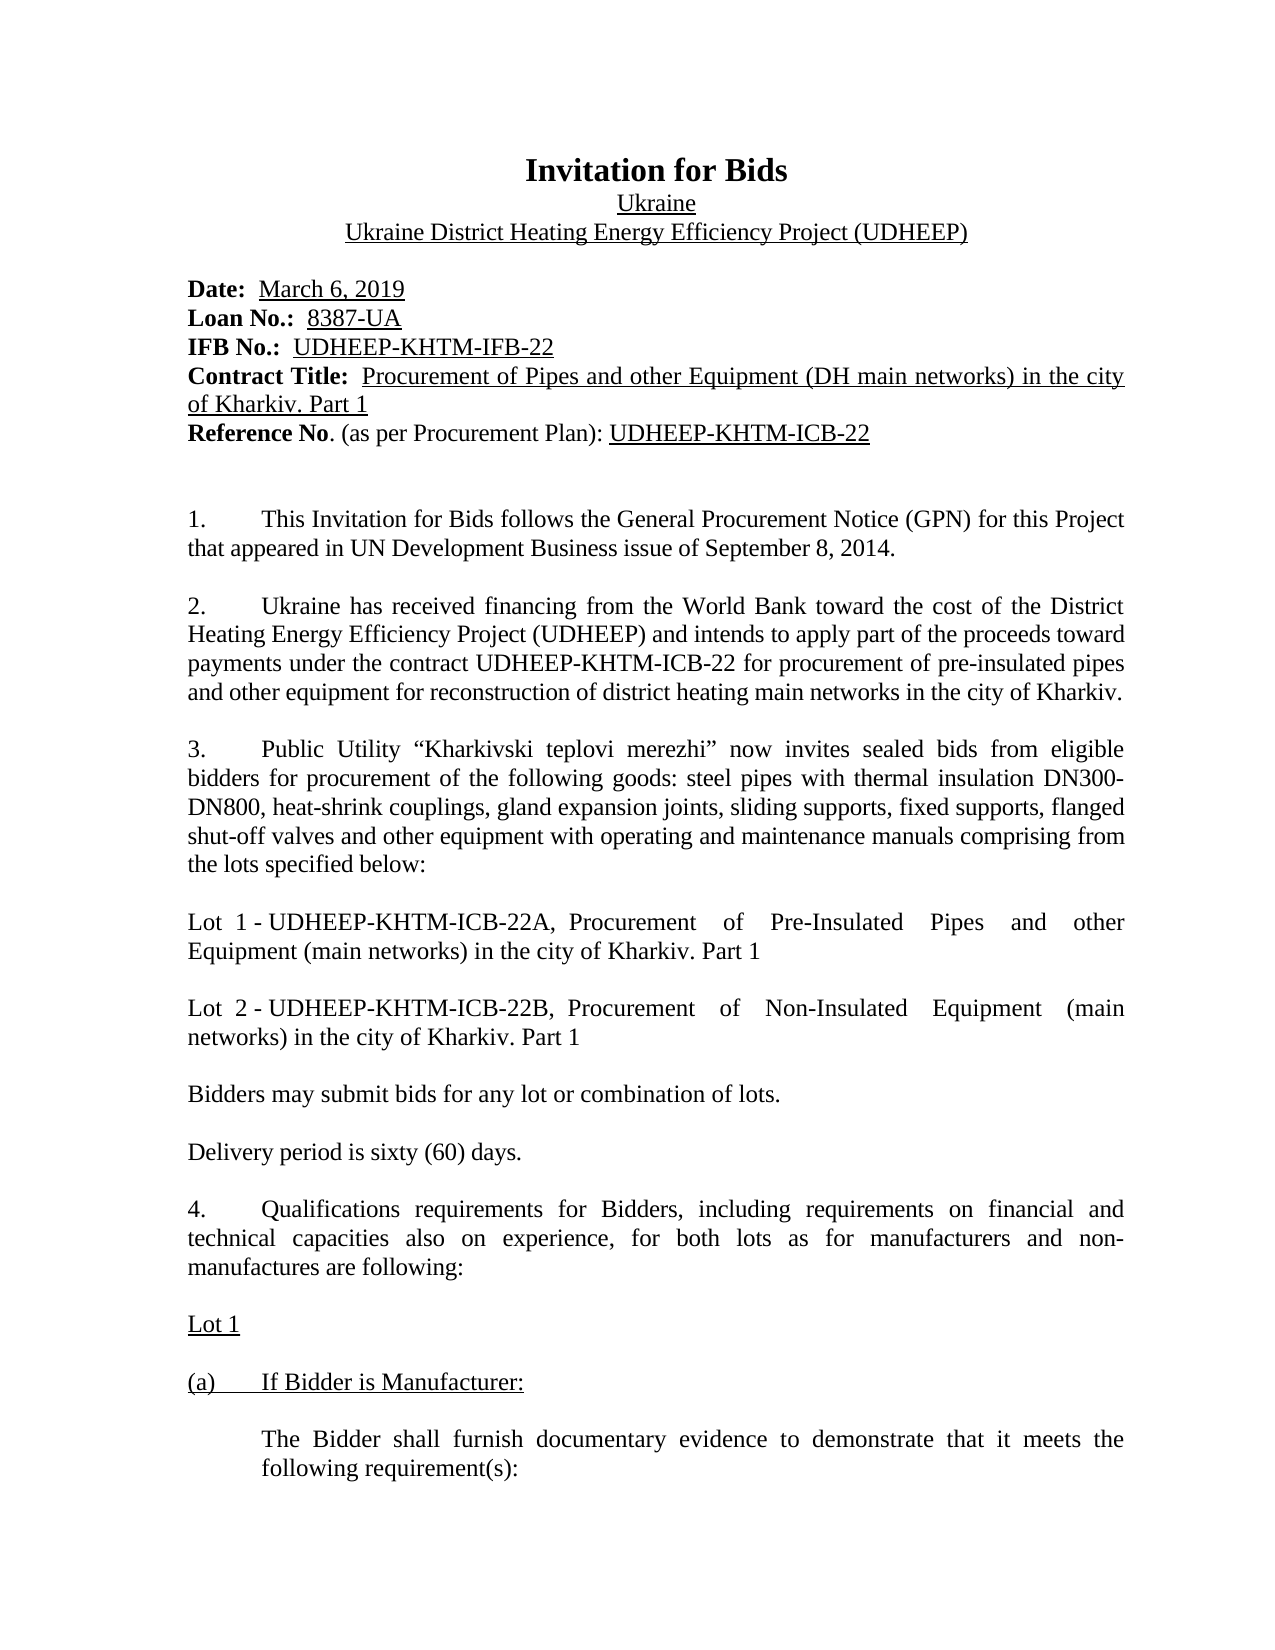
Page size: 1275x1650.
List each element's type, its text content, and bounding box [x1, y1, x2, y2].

text Contract Title: Procurement of Pipes and other Equipment (DH main networks) in the city of Kharkiv. Part 1 [187, 361, 1125, 418]
text (a) If Bidder is Manufacturer: [187, 1367, 1125, 1396]
list Delivery period is sixty (60) days. [187, 1137, 1125, 1166]
text Reference No. (as per Procurement Plan): UDHEEP-KHTM-ICB-22 [187, 418, 1125, 447]
text Bidders may submit bids for any lot or combination of lots. [187, 1079, 1125, 1108]
list Ukraine has received financing from the World Bank toward the cost of the District Heating Energy Efficiency Project (UDHEEP) and intends to apply part of the proceeds toward payments under the contract UDHEEP-KHTM-ICB-22 for procurement of pre-insulated pipes and other equipment for reconstruction of district heating main networks in the city of Kharkiv. [187, 591, 1125, 706]
text Ukraine [187, 188, 1125, 217]
text Loan No.: 8387-UA [187, 303, 1125, 332]
text The Bidder shall furnish documentary evidence to demonstrate that it meets the following requirement(s): [261, 1424, 1125, 1482]
text Lot 1 - UDHEEP-KHTM-ICB-22A, Procurement of Pre-Insulated Pipes and other Equipment (main networks) in the city of Kharkiv. Part 1 [187, 907, 1125, 964]
list This Invitation for Bids follows the General Procurement Notice (GPN) for this Project that appeared in UN Development Business issue of September 8, 2014. [187, 504, 1125, 562]
subtitle Invitation for Bids [187, 150, 1125, 188]
text IFB No.: UDHEEP-KHTM-IFB-22 [187, 332, 1125, 361]
list Public Utility “Kharkivski teplovi merezhi” now invites sealed bids from eligible bidders for procurement of the following goods: steel pipes with thermal insulation DN300-DN800, heat-shrink couplings, gland expansion joints, sliding supports, fixed supports, flanged shut-off valves and other equipment with operating and maintenance manuals comprising from the lots specified below: [187, 734, 1125, 878]
text Date: March 6, 2019 [187, 274, 1125, 303]
text Ukraine District Heating Energy Efficiency Project (UDHEEP) [187, 217, 1125, 246]
text Lot 2 - UDHEEP-KHTM-ICB-22B, Procurement of Non-Insulated Equipment (main networks) in the city of Kharkiv. Part 1 [187, 964, 1125, 1051]
list Qualifications requirements for Bidders, including requirements on financial and technical capacities also on experience, for both lots as for manufacturers and non-manufactures are following: [187, 1194, 1125, 1281]
list Lot 1 [187, 1281, 1125, 1338]
